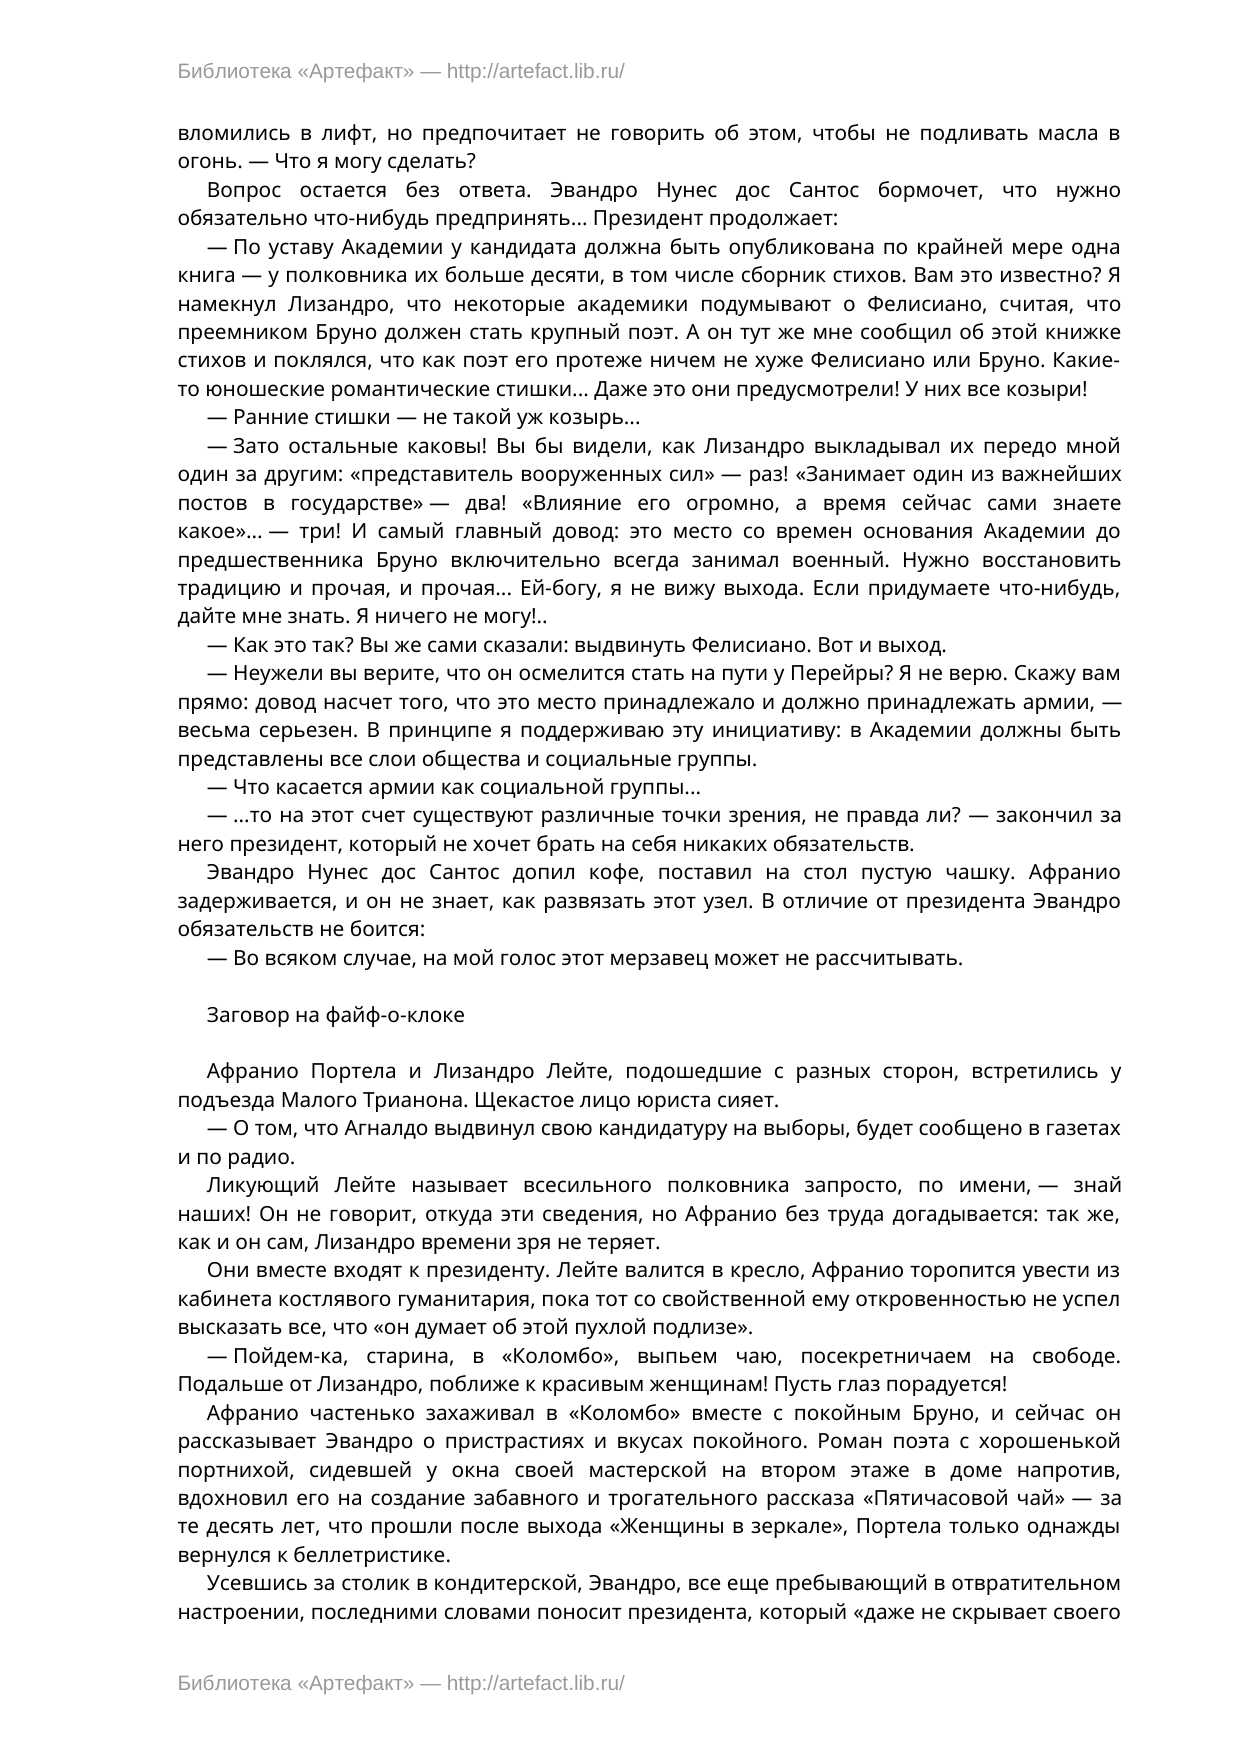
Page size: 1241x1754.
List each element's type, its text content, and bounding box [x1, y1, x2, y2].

text — Как это так? Вы же сами сказали: выдвинуть Фелисиано. Вот и выход. [177, 630, 1122, 658]
text Вопрос остается без ответа. Эвандро Нунес дос Сантос бормочет, что нужно обязательно что-нибудь предпринять... Президент продолжает: [177, 175, 1122, 232]
text Афранио Портела и Лизандро Лейте, подошедшие с разных сторон, встретились у подъезда Малого Трианона. Щекастое лицо юриста сияет. [177, 1057, 1122, 1113]
text Афранио частенько захаживал в «Коломбо» вместе с покойным Бруно, и сейчас он рассказывает Эвандро о пристрастиях и вкусах покойного. Роман поэта с хорошенькой портнихой, сидевшей у окна своей мастерской на втором этаже в доме напротив, вдохновил его на создание забавного и трогательного рассказа «Пятичасовой чай» — за те десять лет, что прошли после выхода «Женщины в зеркале», Портела только однажды вернулся к беллетристике. [177, 1398, 1122, 1568]
text — Неужели вы верите, что он осмелится стать на пути у Перейры? Я не верю. Скажу вам прямо: довод насчет того, что это место принадлежало и должно принадлежать армии, — весьма серьезен. В принципе я поддерживаю эту инициативу: в Академии должны быть представлены все слои общества и социальные группы. [177, 658, 1122, 772]
text — Пойдем-ка, старина, в «Коломбо», выпьем чаю, посекретничаем на свободе. Подальше от Лизандро, поближе к красивым женщинам! Пусть глаз порадуется! [177, 1341, 1122, 1398]
text — ...то на этот счет существуют различные точки зрения, не правда ли? — закончил за него президент, который не хочет брать на себя никаких обязательств. [177, 801, 1122, 857]
text — Во всяком случае, на мой голос этот мерзавец может не рассчитывать. [177, 943, 1122, 971]
text Эвандро Нунес дос Сантос допил кофе, поставил на стол пустую чашку. Афранио задерживается, и он не знает, как развязать этот узел. В отличие от президента Эвандро обязательств не боится: [177, 857, 1122, 943]
text — О том, что Агналдо выдвинул свою кандидатуру на выборы, будет сообщено в газетах и по радио. [177, 1113, 1122, 1170]
text — Ранние стишки — не такой уж козырь... [177, 402, 1122, 431]
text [177, 118, 1122, 175]
text — Что касается армии как социальной группы... [177, 772, 1122, 801]
text Они вместе входят к президенту. Лейте валится в кресло, Афранио торопится увести из кабинета костлявого гуманитария, пока тот со свойственной ему откровенностью не успел высказать все, что «он думает об этой пухлой подлизе». [177, 1256, 1122, 1341]
subtitle Заговор на файф-о-клоке [177, 1000, 1122, 1028]
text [177, 1568, 1122, 1625]
text — По уставу Академии у кандидата должна быть опубликована по крайней мере одна книга — у полковника их больше десяти, в том числе сборник стихов. Вам это известно? Я намекнул Лизандро, что некоторые академики подумывают о Фелисиано, считая, что преемником Бруно должен стать крупный поэт. А он тут же мне сообщил об этой книжке стихов и поклялся, что как поэт его протеже ничем не хуже Фелисиано или Бруно. Какие-то юношеские романтические стишки... Даже это они предусмотрели! У них все козыри! [177, 232, 1122, 402]
text Ликующий Лейте называет всесильного полковника запросто, по имени, — знай наших! Он не говорит, откуда эти сведения, но Афранио без труда догадывается: так же, как и он сам, Лизандро времени зря не теряет. [177, 1170, 1122, 1256]
text — Зато остальные каковы! Вы бы видели, как Лизандро выкладывал их передо мной один за другим: «представитель вооруженных сил» — раз! «Занимает один из важнейших постов в государстве» — два! «Влияние его огромно, а время сейчас сами знаете какое»... — три! И самый главный довод: это место со времен основания Академии до предшественника Бруно включительно всегда занимал военный. Нужно восстановить традицию и прочая, и прочая... Ей-богу, я не вижу выхода. Если придумаете что-нибудь, дайте мне знать. Я ничего не могу!.. [177, 431, 1122, 630]
